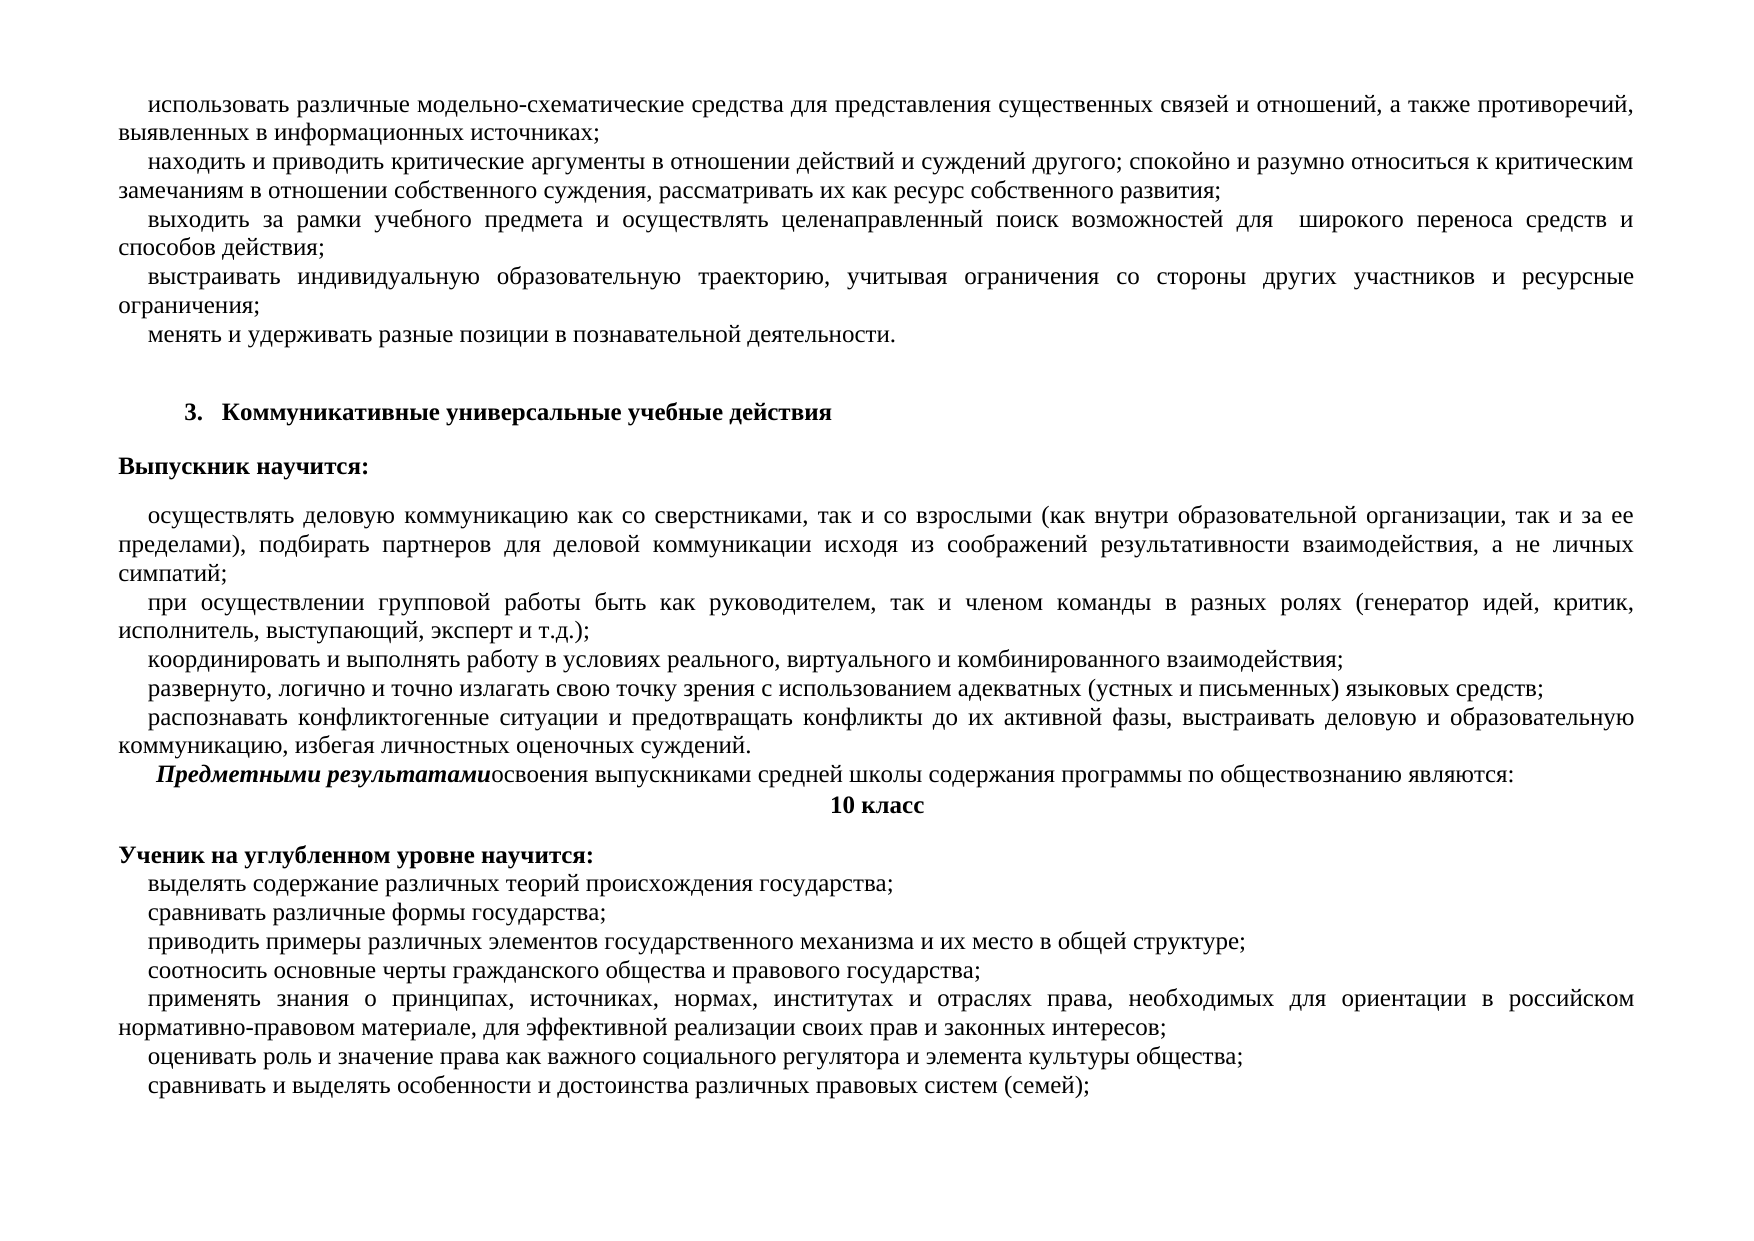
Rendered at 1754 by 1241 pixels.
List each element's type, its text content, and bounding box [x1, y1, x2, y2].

text Выпускник научится: [118, 451, 1636, 479]
text сравнивать различные формы государства; [118, 897, 1636, 926]
text Предметными результатамиосвоения выпускниками средней школы содержания программы по обществознанию являются: [156, 759, 1636, 788]
list Коммуникативные универсальные учебные действия [184, 397, 1636, 426]
text развернуто, логично и точно излагать свою точку зрения с использованием адекватных (устных и письменных) языковых средств; [118, 673, 1636, 702]
text Ученик на углубленном уровне научится: [118, 840, 1636, 868]
text координировать и выполнять работу в условиях реального, виртуального и комбинированного взаимодействия; [118, 644, 1636, 673]
text выстраивать индивидуальную образовательную траекторию, учитывая ограничения со стороны других участников и ресурсные ограничения; [118, 261, 1636, 319]
text при осуществлении групповой работы быть как руководителем, так и членом команды в разных ролях (генератор идей, критик, исполнитель, выступающий, эксперт и т.д.); [118, 587, 1636, 644]
text распознавать конфликтогенные ситуации и предотвращать конфликты до их активной фазы, выстраивать деловую и образовательную коммуникацию, избегая личностных оценочных суждений. [118, 702, 1636, 759]
text сравнивать и выделять особенности и достоинства различных правовых систем (семей); [118, 1070, 1636, 1098]
text менять и удерживать разные позиции в познавательной деятельности. [118, 319, 1636, 347]
text 10 класс [118, 790, 1636, 819]
text выходить за рамки учебного предмета и осуществлять целенаправленный поиск возможностей для широкого переноса средств и способов действия; [118, 204, 1636, 261]
text приводить примеры различных элементов государственного механизма и их место в общей структуре; [118, 926, 1636, 955]
text выделять содержание различных теорий происхождения государства; [118, 868, 1636, 897]
text использовать различные модельно-схематические средства для представления существенных связей и отношений, а также противоречий, выявленных в информационных источниках; [118, 89, 1636, 146]
text соотносить основные черты гражданского общества и правового государства; [118, 955, 1636, 983]
text применять знания о принципах, источниках, нормах, институтах и отраслях права, необходимых для ориентации в российском нормативно-правовом материале, для эффективной реализации своих прав и законных интересов; [118, 983, 1636, 1041]
text осуществлять деловую коммуникацию как со сверстниками, так и со взрослыми (как внутри образовательной организации, так и за ее пределами), подбирать партнеров для деловой коммуникации исходя из соображений результативности взаимодействия, а не личных симпатий; [118, 500, 1636, 587]
text находить и приводить критические аргументы в отношении действий и суждений другого; спокойно и разумно относиться к критическим замечаниям в отношении собственного суждения, рассматривать их как ресурс собственного развития; [118, 146, 1636, 204]
text оценивать роль и значение права как важного социального регулятора и элемента культуры общества; [118, 1041, 1636, 1070]
